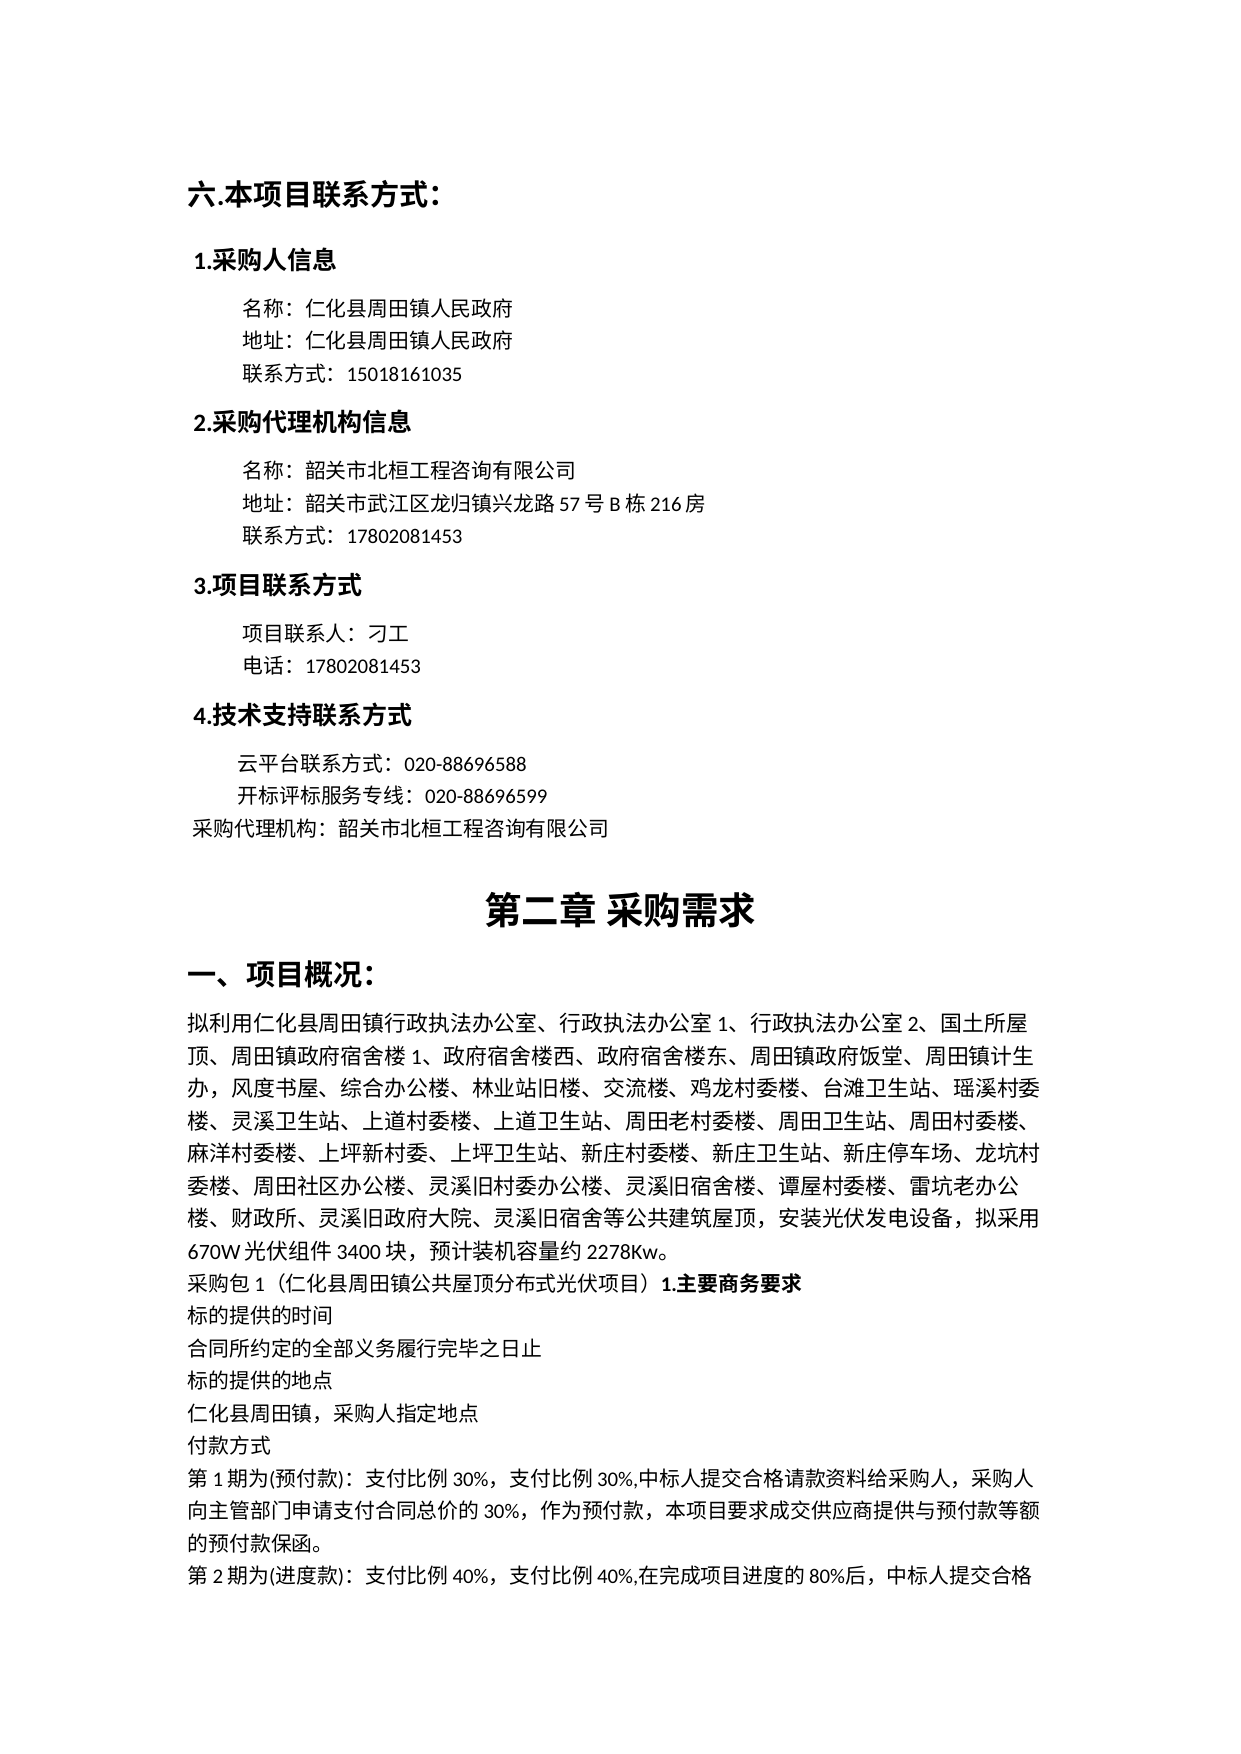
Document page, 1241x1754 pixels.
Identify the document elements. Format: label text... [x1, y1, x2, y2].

text 项目联系人：刁工 [187, 617, 1053, 649]
text 2.采购代理机构信息 [187, 389, 1053, 454]
text 名称：仁化县周田镇人民政府 [187, 292, 1053, 324]
text 名称：韶关市北桓工程咨询有限公司 [187, 454, 1053, 487]
text 拟利用仁化县周田镇行政执法办公室、行政执法办公室1、行政执法办公室2、国土所屋顶、周田镇政府宿舍楼1、政府宿舍楼西、政府宿舍楼东、周田镇政府饭堂、周田镇计生办，风度书屋、综合办公楼、林业站旧楼、交流楼、鸡龙村委楼、台滩卫生站、瑶溪村委楼、灵溪卫生站、上道村委楼、上道卫生站、周田老村委楼、周田卫生站、周田村委楼、麻洋村委楼、上坪新村委、上坪卫生站、新庄村委楼、新庄卫生站、新庄停车场、龙坑村委楼、周田社区办公楼、灵溪旧村委办公楼、灵溪旧宿舍楼、谭屋村委楼、雷坑老办公楼、财政所、灵溪旧政府大院、灵溪旧宿舍等公共建筑屋顶，安装光伏发电设备，拟采用670W光伏组件3400块，预计装机容量约2278Kw。 [187, 1007, 1053, 1267]
text 联系方式：17802081453 [187, 519, 1053, 552]
text 电话：17802081453 [187, 649, 1053, 682]
text 一、项目概况： [187, 942, 1053, 1007]
text 开标评标服务专线：020-88696599 [187, 779, 1053, 812]
text 云平台联系方式：020-88696588 [187, 747, 1053, 779]
text 六.本项目联系方式： [187, 162, 1053, 227]
text 采购包1（仁化县周田镇公共屋顶分布式光伏项目）1.主要商务要求 [187, 1267, 1053, 1299]
text 采购代理机构：韶关市北桓工程咨询有限公司 [187, 812, 1053, 844]
text 第二章 采购需求 [187, 877, 1053, 942]
text 1.采购人信息 [187, 227, 1053, 292]
text 联系方式：15018161035 [187, 357, 1053, 389]
text 地址：韶关市武江区龙归镇兴龙路57号B栋216房 [187, 487, 1053, 519]
text 4.技术支持联系方式 [187, 682, 1053, 747]
text 地址：仁化县周田镇人民政府 [187, 324, 1053, 357]
text 3.项目联系方式 [187, 552, 1053, 617]
